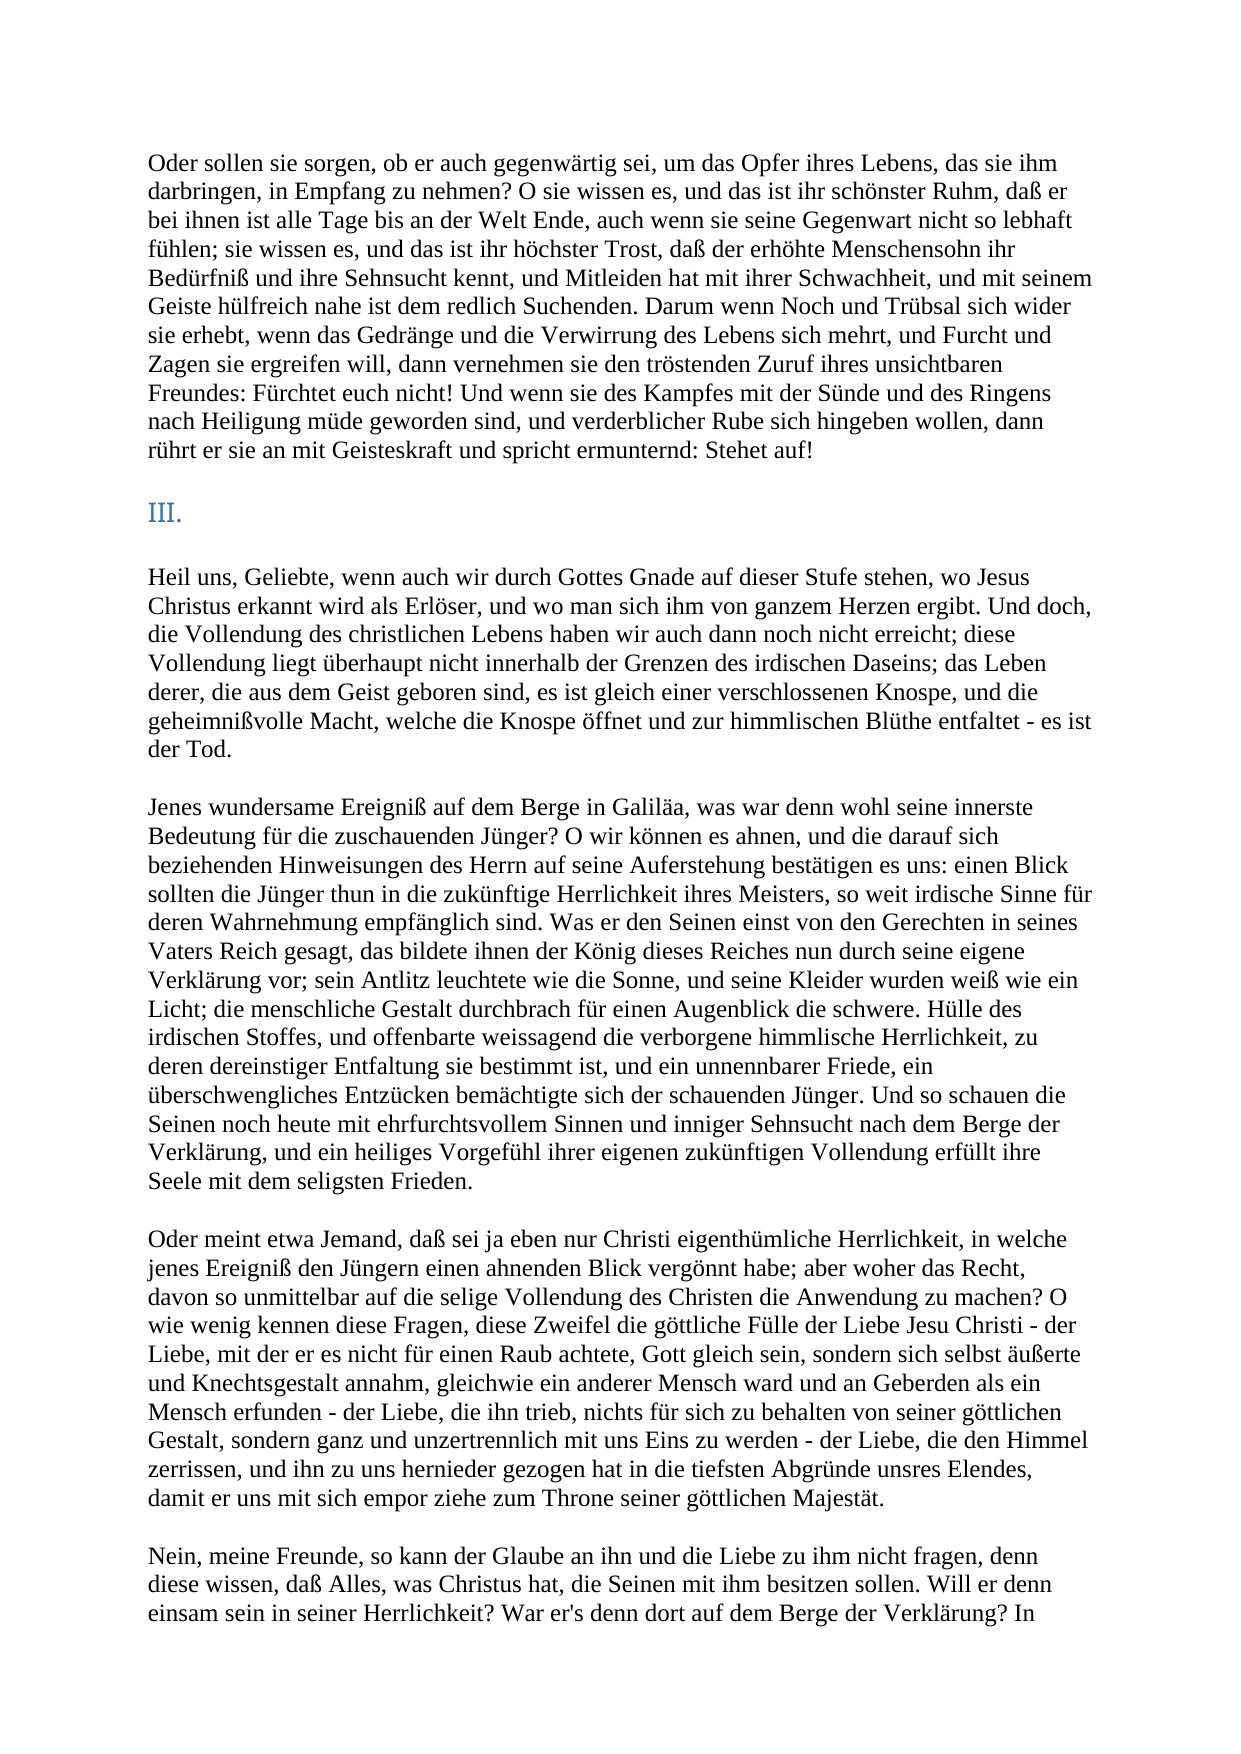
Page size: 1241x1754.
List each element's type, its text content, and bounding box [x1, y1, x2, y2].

subtitle III. [148, 493, 1093, 530]
text Heil uns, Geliebte, wenn auch wir durch Gottes Gnade auf dieser Stufe stehen, wo Jesus Christus erkannt wird als Erlöser, und wo man sich ihm von ganzem Herzen ergibt. Und doch, die Vollendung des christlichen Lebens haben wir auch dann noch nicht erreicht; diese Vollendung liegt überhaupt nicht innerhalb der Grenzen des irdischen Daseins; das Leben derer, die aus dem Geist geboren sind, es ist gleich einer verschlossenen Knospe, und die geheimnißvolle Macht, welche die Knospe öffnet und zur himmlischen Blüthe entfaltet - es ist der Tod. [148, 562, 1093, 763]
text Jenes wundersame Ereigniß auf dem Berge in Galiläa, was war denn wohl seine innerste Bedeutung für die zuschauenden Jünger? O wir können es ahnen, und die darauf sich beziehenden Hinweisungen des Herrn auf seine Auferstehung bestätigen es uns: einen Blick sollten die Jünger thun in die zukünftige Herrlichkeit ihres Meisters, so weit irdische Sinne für deren Wahrnehmung empfänglich sind. Was er den Seinen einst von den Gerechten in seines Vaters Reich gesagt, das bildete ihnen der König dieses Reiches nun durch seine eigene Verklärung vor; sein Antlitz leuchtete wie die Sonne, und seine Kleider wurden weiß wie ein Licht; die menschliche Gestalt durchbrach für einen Augenblick die schwere. Hülle des irdischen Stoffes, und offenbarte weissagend die verborgene himmlische Herrlichkeit, zu deren dereinstiger Entfaltung sie bestimmt ist, und ein unnennbarer Friede, ein überschwengliches Entzücken bemächtigte sich der schauenden Jünger. Und so schauen die Seinen noch heute mit ehrfurchtsvollem Sinnen und inniger Sehnsucht nach dem Berge der Verklärung, und ein heiliges Vorgefühl ihrer eigenen zukünftigen Vollendung erfüllt ihre Seele mit dem seligsten Frieden. [148, 792, 1093, 1195]
text Oder meint etwa Jemand, daß sei ja eben nur Christi eigenthümliche Herrlichkeit, in welche jenes Ereigniß den Jüngern einen ahnenden Blick vergönnt habe; aber woher das Recht, davon so unmittelbar auf die selige Vollendung des Christen die Anwendung zu machen? O wie wenig kennen diese Fragen, diese Zweifel die göttliche Fülle der Liebe Jesu Christi - der Liebe, mit der er es nicht für einen Raub achtete, Gott gleich sein, sondern sich selbst äußerte und Knechtsgestalt annahm, gleichwie ein anderer Mensch ward und an Geberden als ein Mensch erfunden - der Liebe, die ihn trieb, nichts für sich zu behalten von seiner göttlichen Gestalt, sondern ganz und unzertrennlich mit uns Eins zu werden - der Liebe, die den Himmel zerrissen, und ihn zu uns hernieder gezogen hat in die tiefsten Abgründe unsres Elendes, damit er uns mit sich empor ziehe zum Throne seiner göttlichen Majestät. [148, 1224, 1093, 1512]
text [148, 1541, 1093, 1627]
text Oder sollen sie sorgen, ob er auch gegenwärtig sei, um das Opfer ihres Lebens, das sie ihm darbringen, in Empfang zu nehmen? O sie wissen es, und das ist ihr schönster Ruhm, daß er bei ihnen ist alle Tage bis an der Welt Ende, auch wenn sie seine Gegenwart nicht so lebhaft fühlen; sie wissen es, und das ist ihr höchster Trost, daß der erhöhte Menschensohn ihr Bedürfniß und ihre Sehnsucht kennt, und Mitleiden hat mit ihrer Schwachheit, und mit seinem Geiste hülfreich nahe ist dem redlich Suchenden. Darum wenn Noch und Trübsal sich wider sie erhebt, wenn das Gedränge und die Verwirrung des Lebens sich mehrt, und Furcht und Zagen sie ergreifen will, dann vernehmen sie den tröstenden Zuruf ihres unsichtbaren Freundes: Fürchtet euch nicht! Und wenn sie des Kampfes mit der Sünde und des Ringens nach Heiligung müde geworden sind, und verderblicher Rube sich hingeben wollen, dann rührt er sie an mit Geisteskraft und spricht ermunternd: Stehet auf! [148, 148, 1093, 464]
